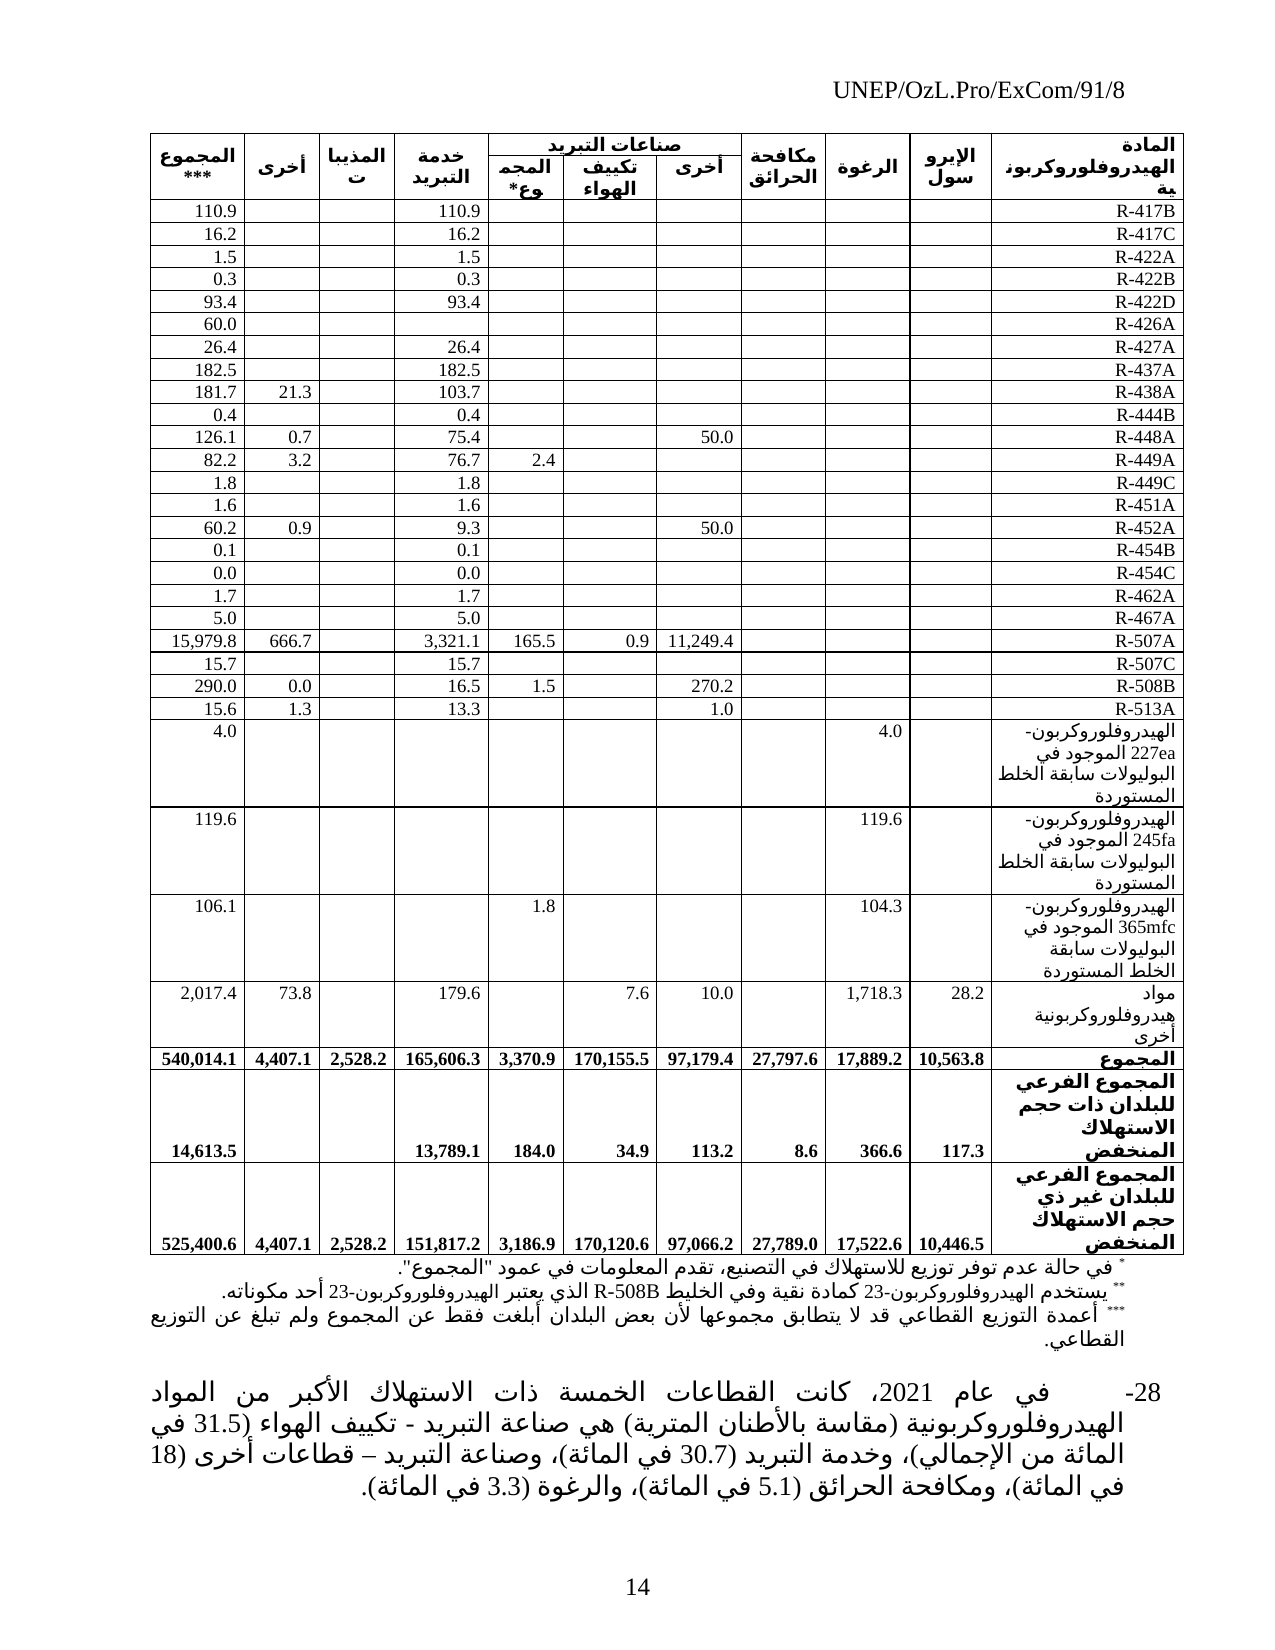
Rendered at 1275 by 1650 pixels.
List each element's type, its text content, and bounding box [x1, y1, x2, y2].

table_cell [320, 313, 394, 335]
table_cell 2,528.2 [320, 1163, 394, 1254]
table_cell 1.7 [151, 585, 244, 606]
table_cell [826, 698, 909, 719]
table_cell [742, 291, 825, 312]
table_cell 21.3 [245, 381, 319, 403]
table_cell [911, 585, 991, 606]
table_cell 3.2 [245, 449, 319, 471]
table_cell [245, 404, 319, 425]
table_cell [320, 1070, 394, 1162]
table_cell [911, 895, 991, 981]
table_cell [320, 449, 394, 471]
table_cell 666.7 [245, 630, 319, 651]
table_cell [657, 808, 741, 894]
table_cell [320, 698, 394, 719]
table_cell R-422D [992, 291, 1183, 312]
table_cell 50.0 [657, 426, 741, 448]
table_cell [911, 562, 991, 583]
table_cell [564, 426, 656, 448]
table_cell [826, 404, 909, 425]
table_cell 182.5 [151, 359, 244, 380]
table_cell 4.0 [151, 720, 244, 806]
table_cell [489, 472, 563, 493]
table_cell [742, 675, 825, 697]
table_cell [911, 494, 991, 516]
table_cell [489, 653, 563, 674]
table_cell [564, 653, 656, 674]
table_cell 1,718.3 [826, 982, 909, 1047]
table_cell 10,446.5 [911, 1163, 991, 1254]
table_cell [742, 268, 825, 290]
table_cell [742, 359, 825, 380]
table_cell [395, 808, 488, 894]
table_cell [320, 494, 394, 516]
table_cell R-452A [992, 517, 1183, 538]
table_cell 10,563.8 [911, 1048, 991, 1069]
table_cell 0.4 [395, 404, 488, 425]
table_cell [911, 808, 991, 894]
table_cell [742, 472, 825, 493]
table_cell تكييف الهواء [564, 156, 656, 199]
table_cell 75.4 [395, 426, 488, 448]
table_cell 110.9 [151, 200, 244, 222]
table_cell [742, 720, 825, 806]
table_cell [911, 359, 991, 380]
table_cell 3,370.9 [489, 1048, 563, 1069]
table_cell 34.9 [564, 1070, 656, 1162]
table_cell [489, 291, 563, 312]
table_cell [564, 585, 656, 606]
table_cell 113.2 [657, 1070, 741, 1162]
table_header الإيروسول [911, 134, 991, 199]
table_cell 60.2 [151, 517, 244, 538]
table_cell 1.8 [395, 472, 488, 493]
table_cell [489, 359, 563, 380]
table_cell [564, 359, 656, 380]
table_cell المجموع الفرعي للبلدان ذات حجم الاستهلاك المنخفض [992, 1070, 1183, 1162]
table_cell 93.4 [151, 291, 244, 312]
table_cell الهيدروفلوروكربون-365mfc الموجود في البوليولات سابقة الخلط المستوردة [992, 895, 1183, 981]
table_cell [245, 200, 319, 222]
table_cell [320, 268, 394, 290]
table_cell [564, 404, 656, 425]
table_cell [742, 200, 825, 222]
table_cell [489, 720, 563, 806]
table_cell R-462A [992, 585, 1183, 606]
table_cell [742, 808, 825, 894]
table_cell 97,066.2 [657, 1163, 741, 1254]
table_cell R-451A [992, 494, 1183, 516]
table_cell [245, 291, 319, 312]
table_cell 1.8 [151, 472, 244, 493]
table_cell [911, 698, 991, 719]
table_cell [245, 268, 319, 290]
table_cell 4.0 [826, 720, 909, 806]
table_cell [657, 607, 741, 629]
table_cell 2,017.4 [151, 982, 244, 1047]
table_cell [742, 562, 825, 583]
table_cell [564, 381, 656, 403]
table_cell 165,606.3 [395, 1048, 488, 1069]
table_cell [826, 246, 909, 267]
table_cell R-426A [992, 313, 1183, 335]
table_cell [489, 426, 563, 448]
table_cell 179.6 [395, 982, 488, 1047]
table_header صناعات التبريد [489, 134, 741, 155]
table_header الرغوة [826, 134, 909, 199]
table_cell [245, 539, 319, 561]
table_cell [320, 200, 394, 222]
table_cell [320, 720, 394, 806]
table_cell [564, 607, 656, 629]
table_cell [826, 494, 909, 516]
table_cell 1.6 [395, 494, 488, 516]
table_cell 0.3 [395, 268, 488, 290]
table_cell [245, 313, 319, 335]
table_cell R-417B [992, 200, 1183, 222]
table_cell R-417C [992, 223, 1183, 244]
table_cell 270.2 [657, 675, 741, 697]
table_cell 151,817.2 [395, 1163, 488, 1254]
table_cell [657, 449, 741, 471]
table_cell [657, 895, 741, 981]
table_cell 13,789.1 [395, 1070, 488, 1162]
table_cell [564, 539, 656, 561]
table_cell [826, 268, 909, 290]
table_cell 119.6 [151, 808, 244, 894]
table_cell R-507C [992, 653, 1183, 674]
table_cell [489, 585, 563, 606]
text ** يستخدم الهيدروفلوروكربون-23 كمادة نقية وفي الخليط R-508B الذي يعتبر الهيدروفلوروكربون-23 أحد مكوناته. [150, 1279, 1125, 1303]
table_cell [245, 562, 319, 583]
table_cell 16.5 [395, 675, 488, 697]
table_cell [742, 698, 825, 719]
table_cell [826, 313, 909, 335]
table_cell R-444B [992, 404, 1183, 425]
table_cell [564, 291, 656, 312]
table_cell 184.0 [489, 1070, 563, 1162]
table_cell [320, 517, 394, 538]
table_cell [320, 472, 394, 493]
table_cell [245, 494, 319, 516]
table_cell [826, 653, 909, 674]
table_cell [826, 472, 909, 493]
table_cell [564, 336, 656, 357]
table_cell 50.0 [657, 517, 741, 538]
table_cell [489, 808, 563, 894]
table_cell [911, 517, 991, 538]
table_cell [657, 359, 741, 380]
table_cell 26.4 [151, 336, 244, 357]
table_cell R-454B [992, 539, 1183, 561]
table_cell [657, 494, 741, 516]
table_cell [826, 426, 909, 448]
table_cell [657, 200, 741, 222]
table_cell [564, 223, 656, 244]
table_cell [657, 336, 741, 357]
table_cell [911, 630, 991, 651]
table_cell 0.0 [151, 562, 244, 583]
table_cell 0.1 [151, 539, 244, 561]
table_cell 0.9 [564, 630, 656, 651]
table_cell 3,186.9 [489, 1163, 563, 1254]
table_cell مواد هيدروفلوروكربونية أخرى [992, 982, 1183, 1047]
table_cell [911, 449, 991, 471]
table_cell [245, 895, 319, 981]
table_cell 1.0 [657, 698, 741, 719]
table_cell [657, 404, 741, 425]
table_cell 7.6 [564, 982, 656, 1047]
table_cell [742, 404, 825, 425]
table_header المادة الهيدروفلوروكربونية [992, 134, 1183, 199]
table_cell 2,528.2 [320, 1048, 394, 1069]
table_cell 0.3 [151, 268, 244, 290]
table_cell 28.2 [911, 982, 991, 1047]
table_cell أخرى [657, 156, 741, 199]
table_cell 1.3 [245, 698, 319, 719]
table_cell [245, 720, 319, 806]
table_cell [826, 223, 909, 244]
table_cell [245, 223, 319, 244]
table_cell [489, 698, 563, 719]
table_cell [826, 381, 909, 403]
table_cell [320, 246, 394, 267]
table_cell [911, 404, 991, 425]
table_cell 5.0 [151, 607, 244, 629]
table_cell [489, 223, 563, 244]
table_cell [911, 653, 991, 674]
table_cell 366.6 [826, 1070, 909, 1162]
table_cell [320, 585, 394, 606]
table_cell الهيدروفلوروكربون-227ea الموجود في البوليولات سابقة الخلط المستوردة [992, 720, 1183, 806]
table_cell 13.3 [395, 698, 488, 719]
table_cell 1.5 [395, 246, 488, 267]
table_cell [742, 336, 825, 357]
table_cell [826, 291, 909, 312]
table_cell [320, 653, 394, 674]
table_cell 540,014.1 [151, 1048, 244, 1069]
table_cell [489, 982, 563, 1047]
table_cell [320, 982, 394, 1047]
table_cell 103.7 [395, 381, 488, 403]
table_cell 5.0 [395, 607, 488, 629]
table_cell [489, 246, 563, 267]
table_cell [742, 449, 825, 471]
text *** أعمدة التوزيع القطاعي قد لا يتطابق مجموعها لأن بعض البلدان أبلغت فقط عن المجموع ولم تبلغ عن التوزيع القطاعي. [150, 1303, 1125, 1351]
table_cell [395, 313, 488, 335]
table_cell 8.6 [742, 1070, 825, 1162]
table_cell [911, 268, 991, 290]
table_cell [564, 720, 656, 806]
table_cell R-467A [992, 607, 1183, 629]
table_cell [489, 607, 563, 629]
table_cell [742, 539, 825, 561]
table_cell [320, 223, 394, 244]
table_cell 1.5 [151, 246, 244, 267]
table_cell [564, 472, 656, 493]
table_cell [742, 630, 825, 651]
table_cell R-449A [992, 449, 1183, 471]
table_cell [564, 698, 656, 719]
table_cell [657, 585, 741, 606]
table_cell 4,407.1 [245, 1048, 319, 1069]
table_cell [742, 381, 825, 403]
table_cell [489, 404, 563, 425]
table_cell [657, 291, 741, 312]
table_cell [245, 1070, 319, 1162]
table_cell 0.1 [395, 539, 488, 561]
table_cell [657, 653, 741, 674]
table_cell [657, 472, 741, 493]
table_cell [657, 720, 741, 806]
table_header المجموع*** [151, 134, 244, 199]
table_cell [245, 808, 319, 894]
table_cell [489, 268, 563, 290]
table_cell [742, 585, 825, 606]
table_cell [245, 607, 319, 629]
table_cell R-508B [992, 675, 1183, 697]
table_cell [564, 449, 656, 471]
table_cell [826, 336, 909, 357]
table_cell 27,789.0 [742, 1163, 825, 1254]
table_cell R-454C [992, 562, 1183, 583]
table_cell 15,979.8 [151, 630, 244, 651]
table_header المذيبات [320, 134, 394, 199]
table_cell [245, 359, 319, 380]
table_cell [911, 223, 991, 244]
table_cell [489, 517, 563, 538]
table_cell [320, 426, 394, 448]
table_cell [826, 200, 909, 222]
table_cell [564, 200, 656, 222]
table_cell 0.0 [395, 562, 488, 583]
table_cell [320, 895, 394, 981]
table_cell [657, 223, 741, 244]
table_cell 93.4 [395, 291, 488, 312]
table_cell [564, 246, 656, 267]
table_cell [826, 675, 909, 697]
table_cell [911, 675, 991, 697]
table_cell [742, 426, 825, 448]
table_header خدمة التبريد [395, 134, 488, 199]
table_cell المجموع [992, 1048, 1183, 1069]
table_cell [489, 313, 563, 335]
table_cell [826, 359, 909, 380]
table_cell [564, 562, 656, 583]
table_cell 182.5 [395, 359, 488, 380]
table_cell [320, 675, 394, 697]
table_cell [245, 472, 319, 493]
table_header مكافحة الحرائق [742, 134, 825, 199]
table_cell [911, 313, 991, 335]
table_cell [742, 982, 825, 1047]
table_cell R-422B [992, 268, 1183, 290]
table_cell [657, 539, 741, 561]
table_cell 3,321.1 [395, 630, 488, 651]
table_cell [742, 895, 825, 981]
table_cell 106.1 [151, 895, 244, 981]
table_cell 26.4 [395, 336, 488, 357]
table_cell 14,613.5 [151, 1070, 244, 1162]
table_cell 170,120.6 [564, 1163, 656, 1254]
table_cell 0.7 [245, 426, 319, 448]
table_cell [245, 336, 319, 357]
table_cell [911, 336, 991, 357]
table_cell [320, 291, 394, 312]
table_cell [911, 720, 991, 806]
table_cell R-427A [992, 336, 1183, 357]
table_cell 0.9 [245, 517, 319, 538]
table_cell [657, 381, 741, 403]
table_cell [320, 539, 394, 561]
table_cell 17,889.2 [826, 1048, 909, 1069]
table_cell [911, 472, 991, 493]
table_cell [320, 336, 394, 357]
table_cell [320, 630, 394, 651]
table_cell [320, 404, 394, 425]
table_cell 117.3 [911, 1070, 991, 1162]
table_cell [826, 607, 909, 629]
table_cell [911, 381, 991, 403]
table_cell 525,400.6 [151, 1163, 244, 1254]
table_cell [245, 246, 319, 267]
table_cell [320, 562, 394, 583]
table_cell 15.6 [151, 698, 244, 719]
table_cell [742, 223, 825, 244]
table_cell المجموع الفرعي للبلدان غير ذي حجم الاستهلاك المنخفض [992, 1163, 1183, 1254]
table_cell R-448A [992, 426, 1183, 448]
table_cell 73.8 [245, 982, 319, 1047]
table_cell [489, 494, 563, 516]
table_cell [911, 539, 991, 561]
table_cell [489, 539, 563, 561]
list في عام 2021، كانت القطاعات الخمسة ذات الاستهلاك الأكبر من المواد الهيدروفلوروكربونية (مقاسة بالأطنان المترية) هي صناعة التبريد - تكييف الهواء (31.5 في المائة من الإجمالي)، وخدمة التبريد (30.7 في المائة)، وصناعة التبريد – قطاعات أخرى (18 في المائة)، ومكافحة الحرائق (5.1 في المائة)، والرغوة (3.3 في المائة). [150, 1376, 1125, 1501]
table_cell [826, 585, 909, 606]
table_cell 0.4 [151, 404, 244, 425]
table_cell 181.7 [151, 381, 244, 403]
table_cell 16.2 [151, 223, 244, 244]
table_cell [742, 313, 825, 335]
table_cell [911, 200, 991, 222]
table_cell [395, 720, 488, 806]
table_cell [742, 494, 825, 516]
table_cell [826, 539, 909, 561]
table_cell [395, 895, 488, 981]
table_cell [320, 381, 394, 403]
table_cell [911, 426, 991, 448]
table_header أخرى [245, 134, 319, 199]
table_cell R-449C [992, 472, 1183, 493]
table_cell [245, 653, 319, 674]
table_cell [564, 313, 656, 335]
table_cell [742, 653, 825, 674]
table_cell [657, 268, 741, 290]
table_cell [826, 562, 909, 583]
table_cell 104.3 [826, 895, 909, 981]
table_cell 119.6 [826, 808, 909, 894]
table_cell R-422A [992, 246, 1183, 267]
table_cell [911, 246, 991, 267]
table_cell [657, 562, 741, 583]
table_cell [657, 246, 741, 267]
table_cell 82.2 [151, 449, 244, 471]
table_cell 15.7 [151, 653, 244, 674]
table_cell 4,407.1 [245, 1163, 319, 1254]
table_cell 10.0 [657, 982, 741, 1047]
table_cell 0.0 [245, 675, 319, 697]
table_cell [826, 517, 909, 538]
table_cell [489, 336, 563, 357]
table_cell 1.5 [489, 675, 563, 697]
table_cell R-437A [992, 359, 1183, 380]
table_cell R-438A [992, 381, 1183, 403]
table_cell R-513A [992, 698, 1183, 719]
table_cell 110.9 [395, 200, 488, 222]
table_cell [742, 607, 825, 629]
table_cell 97,179.4 [657, 1048, 741, 1069]
table_cell [564, 895, 656, 981]
table_cell 1.8 [489, 895, 563, 981]
table_cell 165.5 [489, 630, 563, 651]
table_cell 9.3 [395, 517, 488, 538]
table_cell [657, 313, 741, 335]
table_cell [489, 200, 563, 222]
table_cell [826, 630, 909, 651]
table_cell الهيدروفلوروكربون-245fa الموجود في البوليولات سابقة الخلط المستوردة [992, 808, 1183, 894]
table_cell 2.4 [489, 449, 563, 471]
table_cell [564, 494, 656, 516]
table_cell [742, 517, 825, 538]
table_cell [564, 675, 656, 697]
text * في حالة عدم توفر توزيع للاستهلاك في التصنيع، تقدم المعلومات في عمود "المجموع". [150, 1255, 1125, 1279]
table_cell 76.7 [395, 449, 488, 471]
table_cell [489, 562, 563, 583]
table_cell R-507A [992, 630, 1183, 651]
table_cell [489, 381, 563, 403]
table_cell [320, 808, 394, 894]
table_cell 15.7 [395, 653, 488, 674]
table_cell [320, 607, 394, 629]
table_cell 17,522.6 [826, 1163, 909, 1254]
table_cell 27,797.6 [742, 1048, 825, 1069]
table_cell [911, 291, 991, 312]
table_cell 16.2 [395, 223, 488, 244]
table_cell 1.6 [151, 494, 244, 516]
table_cell [245, 585, 319, 606]
table_cell [564, 517, 656, 538]
table_cell 1.7 [395, 585, 488, 606]
table_cell المجموع* [489, 156, 563, 199]
table_cell 170,155.5 [564, 1048, 656, 1069]
table_cell [742, 246, 825, 267]
table_cell [320, 359, 394, 380]
table_cell 60.0 [151, 313, 244, 335]
table_cell [564, 268, 656, 290]
table_cell 126.1 [151, 426, 244, 448]
table_cell [911, 607, 991, 629]
table_cell 11,249.4 [657, 630, 741, 651]
table_cell [564, 808, 656, 894]
table_cell 290.0 [151, 675, 244, 697]
table_cell [826, 449, 909, 471]
